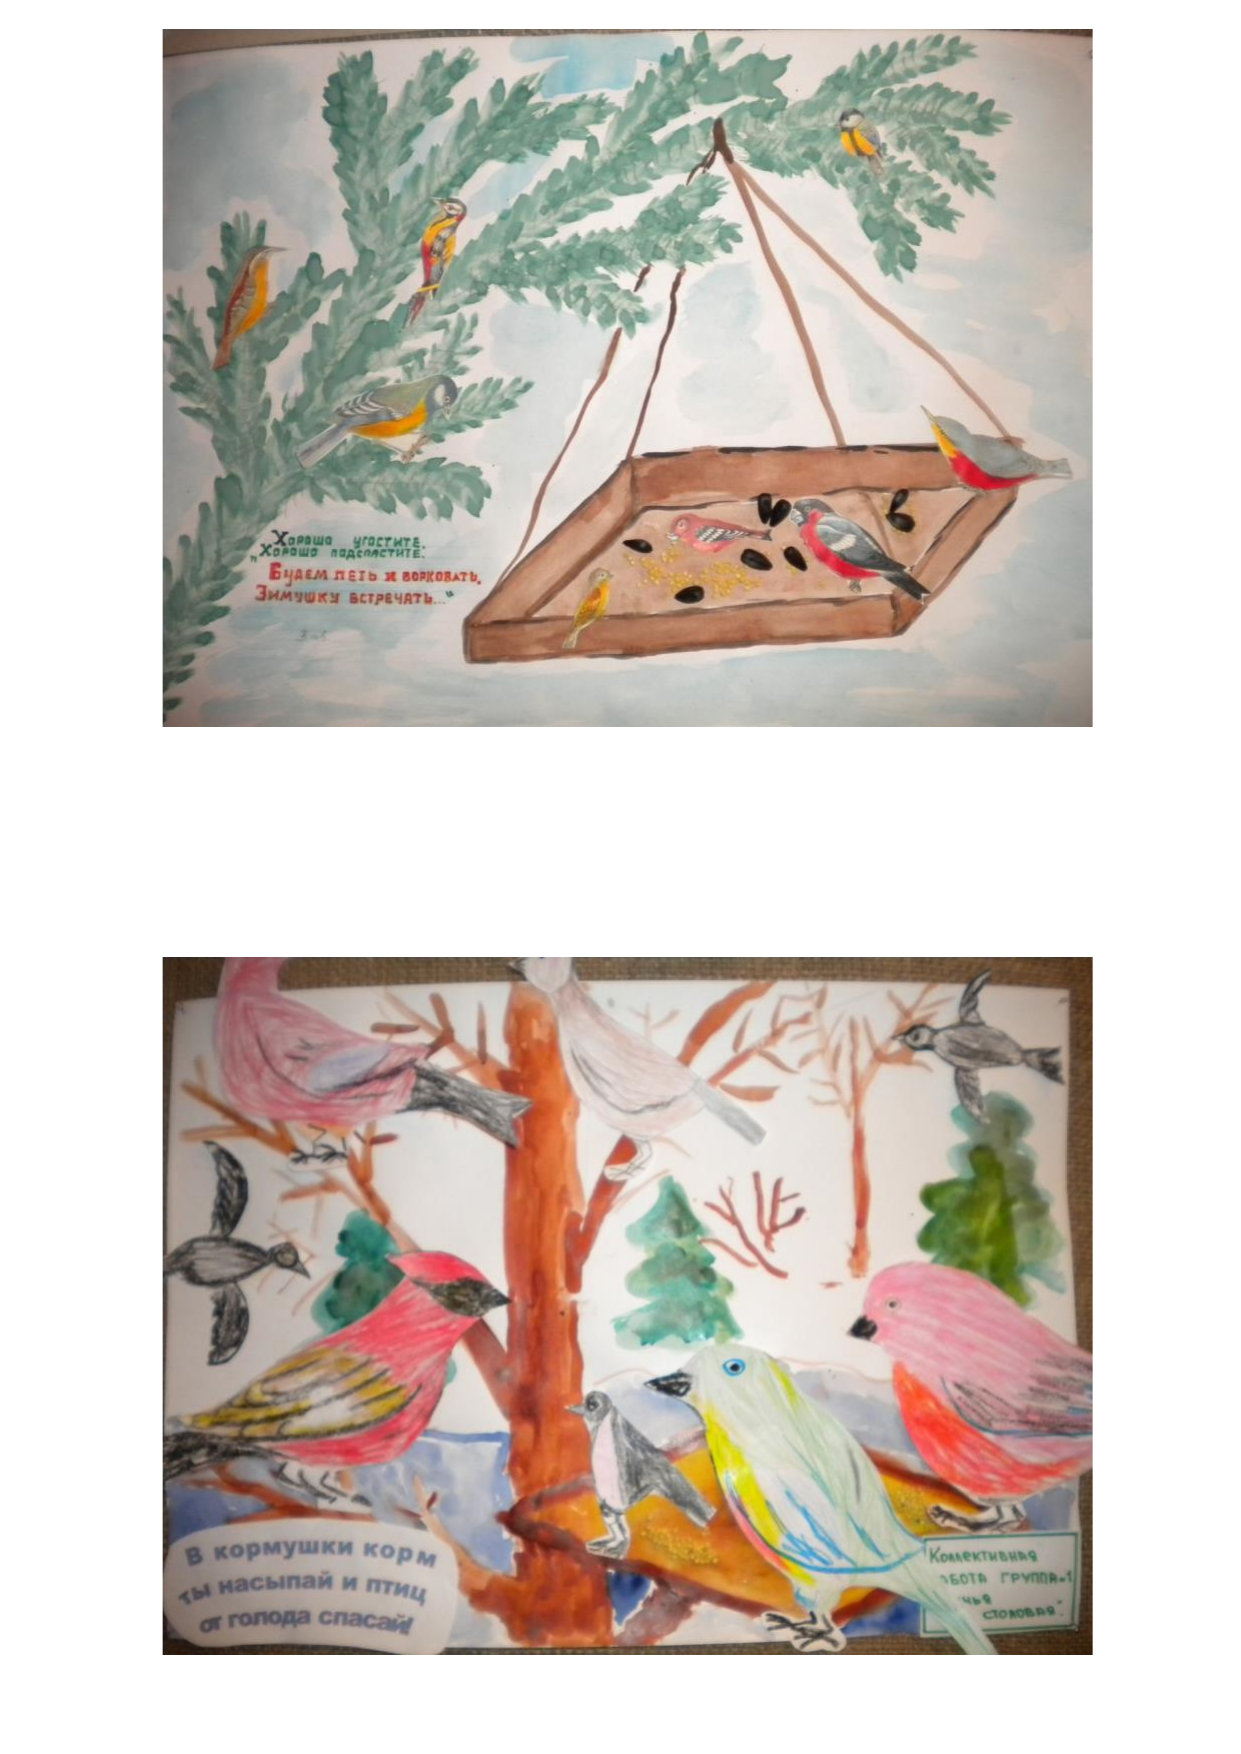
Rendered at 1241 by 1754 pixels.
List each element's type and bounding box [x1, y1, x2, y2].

picture [162, 957, 1093, 1655]
picture [162, 29, 1093, 727]
